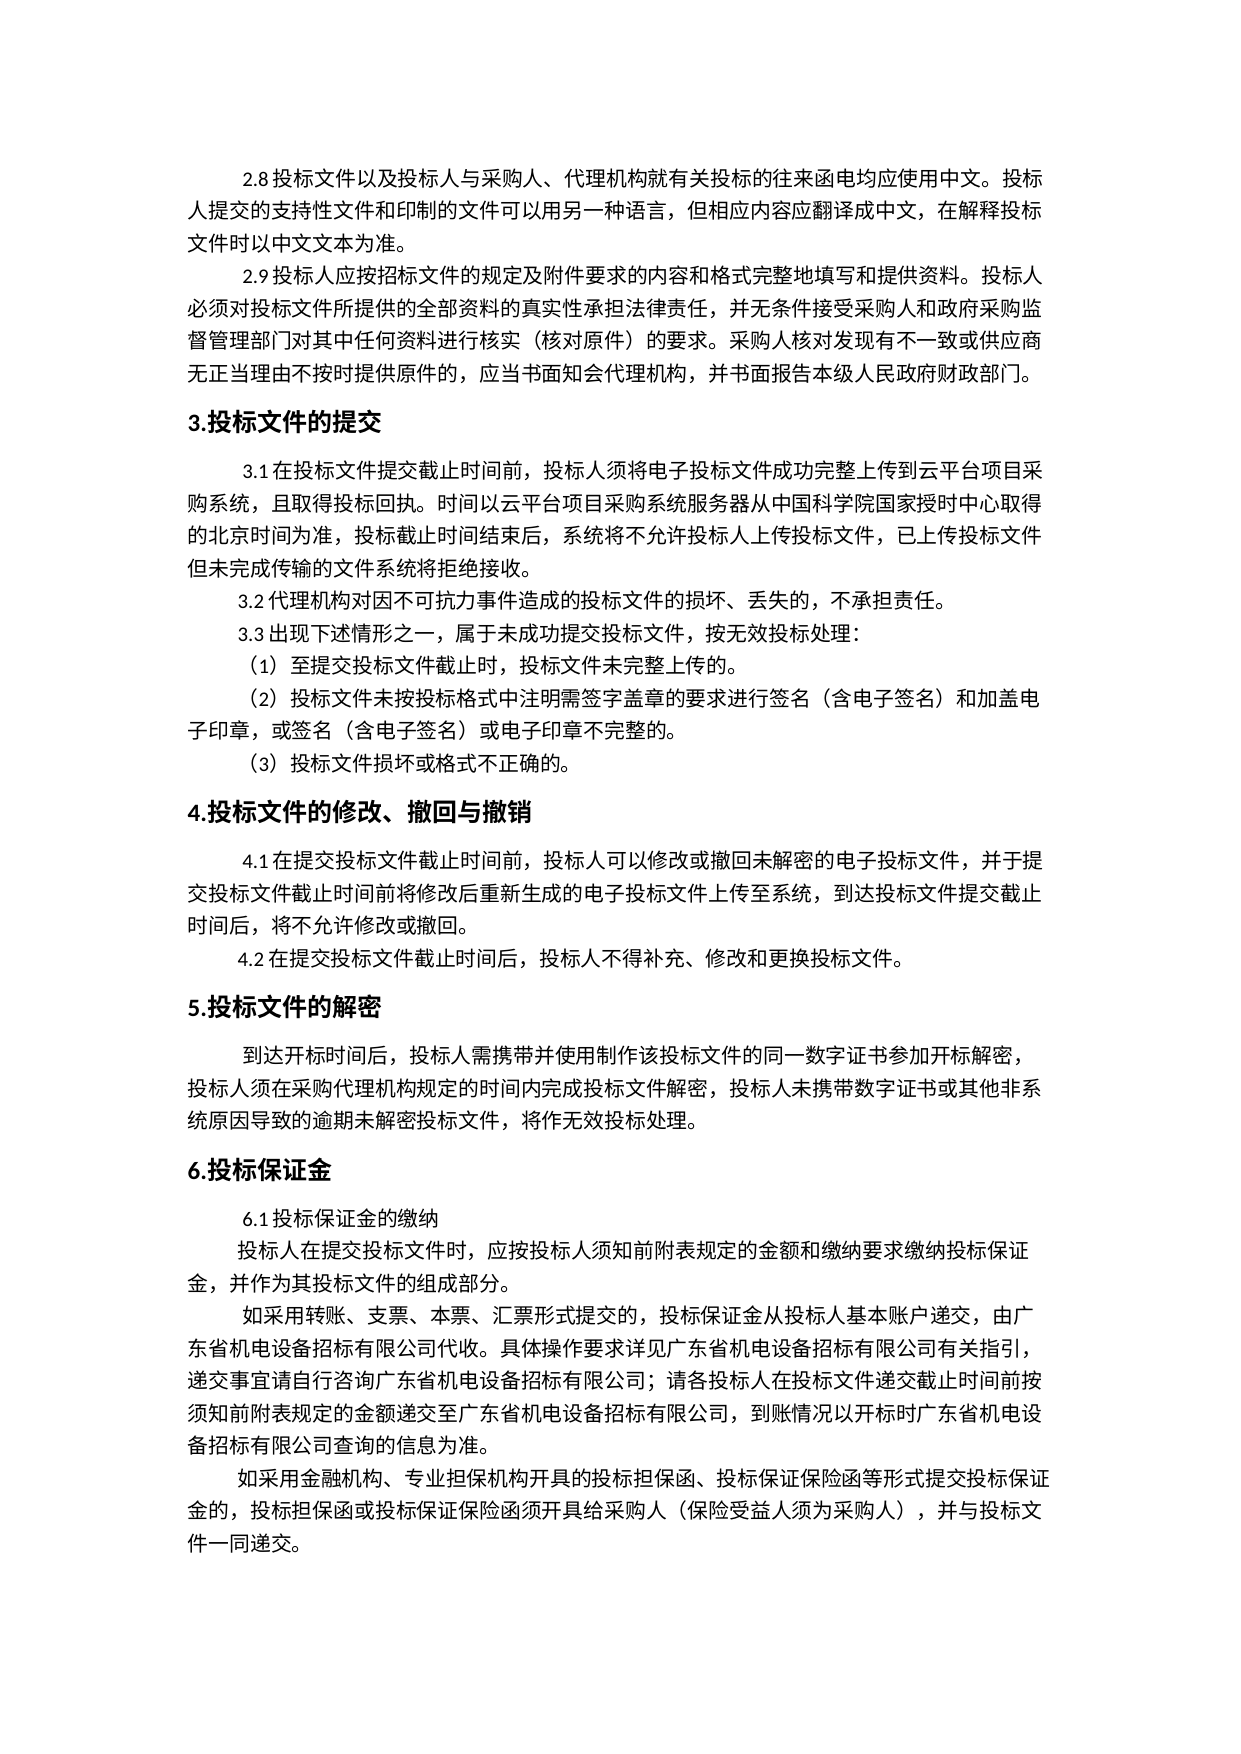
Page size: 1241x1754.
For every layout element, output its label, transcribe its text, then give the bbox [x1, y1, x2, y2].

text （1）至提交投标文件截止时，投标文件未完整上传的。 [187, 649, 1053, 682]
text 3.3出现下述情形之一，属于未成功提交投标文件，按无效投标处理： [187, 617, 1053, 649]
text 3.1在投标文件提交截止时间前，投标人须将电子投标文件成功完整上传到云平台项目采购系统，且取得投标回执。时间以云平台项目采购系统服务器从中国科学院国家授时中心取得的北京时间为准，投标截止时间结束后，系统将不允许投标人上传投标文件，已上传投标文件但未完成传输的文件系统将拒绝接收。 [187, 454, 1053, 584]
text 3.2代理机构对因不可抗力事件造成的投标文件的损坏、丢失的，不承担责任。 [187, 584, 1053, 617]
text 如采用金融机构、专业担保机构开具的投标担保函、投标保证保险函等形式提交投标保证金的，投标担保函或投标保证保险函须开具给采购人（保险受益人须为采购人），并与投标文件一同递交。 [187, 1462, 1053, 1559]
text 6.投标保证金 [187, 1137, 1053, 1202]
text 如采用转账、支票、本票、汇票形式提交的，投标保证金从投标人基本账户递交，由广东省机电设备招标有限公司代收。具体操作要求详见广东省机电设备招标有限公司有关指引，递交事宜请自行咨询广东省机电设备招标有限公司；请各投标人在投标文件递交截止时间前按须知前附表规定的金额递交至广东省机电设备招标有限公司，到账情况以开标时广东省机电设备招标有限公司查询的信息为准。 [187, 1299, 1053, 1462]
text 2.8投标文件以及投标人与采购人、代理机构就有关投标的往来函电均应使用中文。投标人提交的支持性文件和印制的文件可以用另一种语言，但相应内容应翻译成中文，在解释投标文件时以中文文本为准。 [187, 162, 1053, 259]
text （2）投标文件未按投标格式中注明需签字盖章的要求进行签名（含电子签名）和加盖电子印章，或签名（含电子签名）或电子印章不完整的。 [187, 682, 1053, 747]
text （3）投标文件损坏或格式不正确的。 [187, 747, 1053, 779]
text 4.投标文件的修改、撤回与撤销 [187, 779, 1053, 844]
text 3.投标文件的提交 [187, 389, 1053, 454]
text 到达开标时间后，投标人需携带并使用制作该投标文件的同一数字证书参加开标解密，投标人须在采购代理机构规定的时间内完成投标文件解密，投标人未携带数字证书或其他非系统原因导致的逾期未解密投标文件，将作无效投标处理。 [187, 1039, 1053, 1137]
text 4.2在提交投标文件截止时间后，投标人不得补充、修改和更换投标文件。 [187, 942, 1053, 974]
text 5.投标文件的解密 [187, 974, 1053, 1039]
text 投标人在提交投标文件时，应按投标人须知前附表规定的金额和缴纳要求缴纳投标保证金，并作为其投标文件的组成部分。 [187, 1234, 1053, 1299]
text 6.1投标保证金的缴纳 [187, 1202, 1053, 1234]
text 4.1在提交投标文件截止时间前，投标人可以修改或撤回未解密的电子投标文件，并于提交投标文件截止时间前将修改后重新生成的电子投标文件上传至系统，到达投标文件提交截止时间后，将不允许修改或撤回。 [187, 844, 1053, 942]
text 2.9投标人应按招标文件的规定及附件要求的内容和格式完整地填写和提供资料。投标人必须对投标文件所提供的全部资料的真实性承担法律责任，并无条件接受采购人和政府采购监督管理部门对其中任何资料进行核实（核对原件）的要求。采购人核对发现有不一致或供应商无正当理由不按时提供原件的，应当书面知会代理机构，并书面报告本级人民政府财政部门。 [187, 259, 1053, 389]
